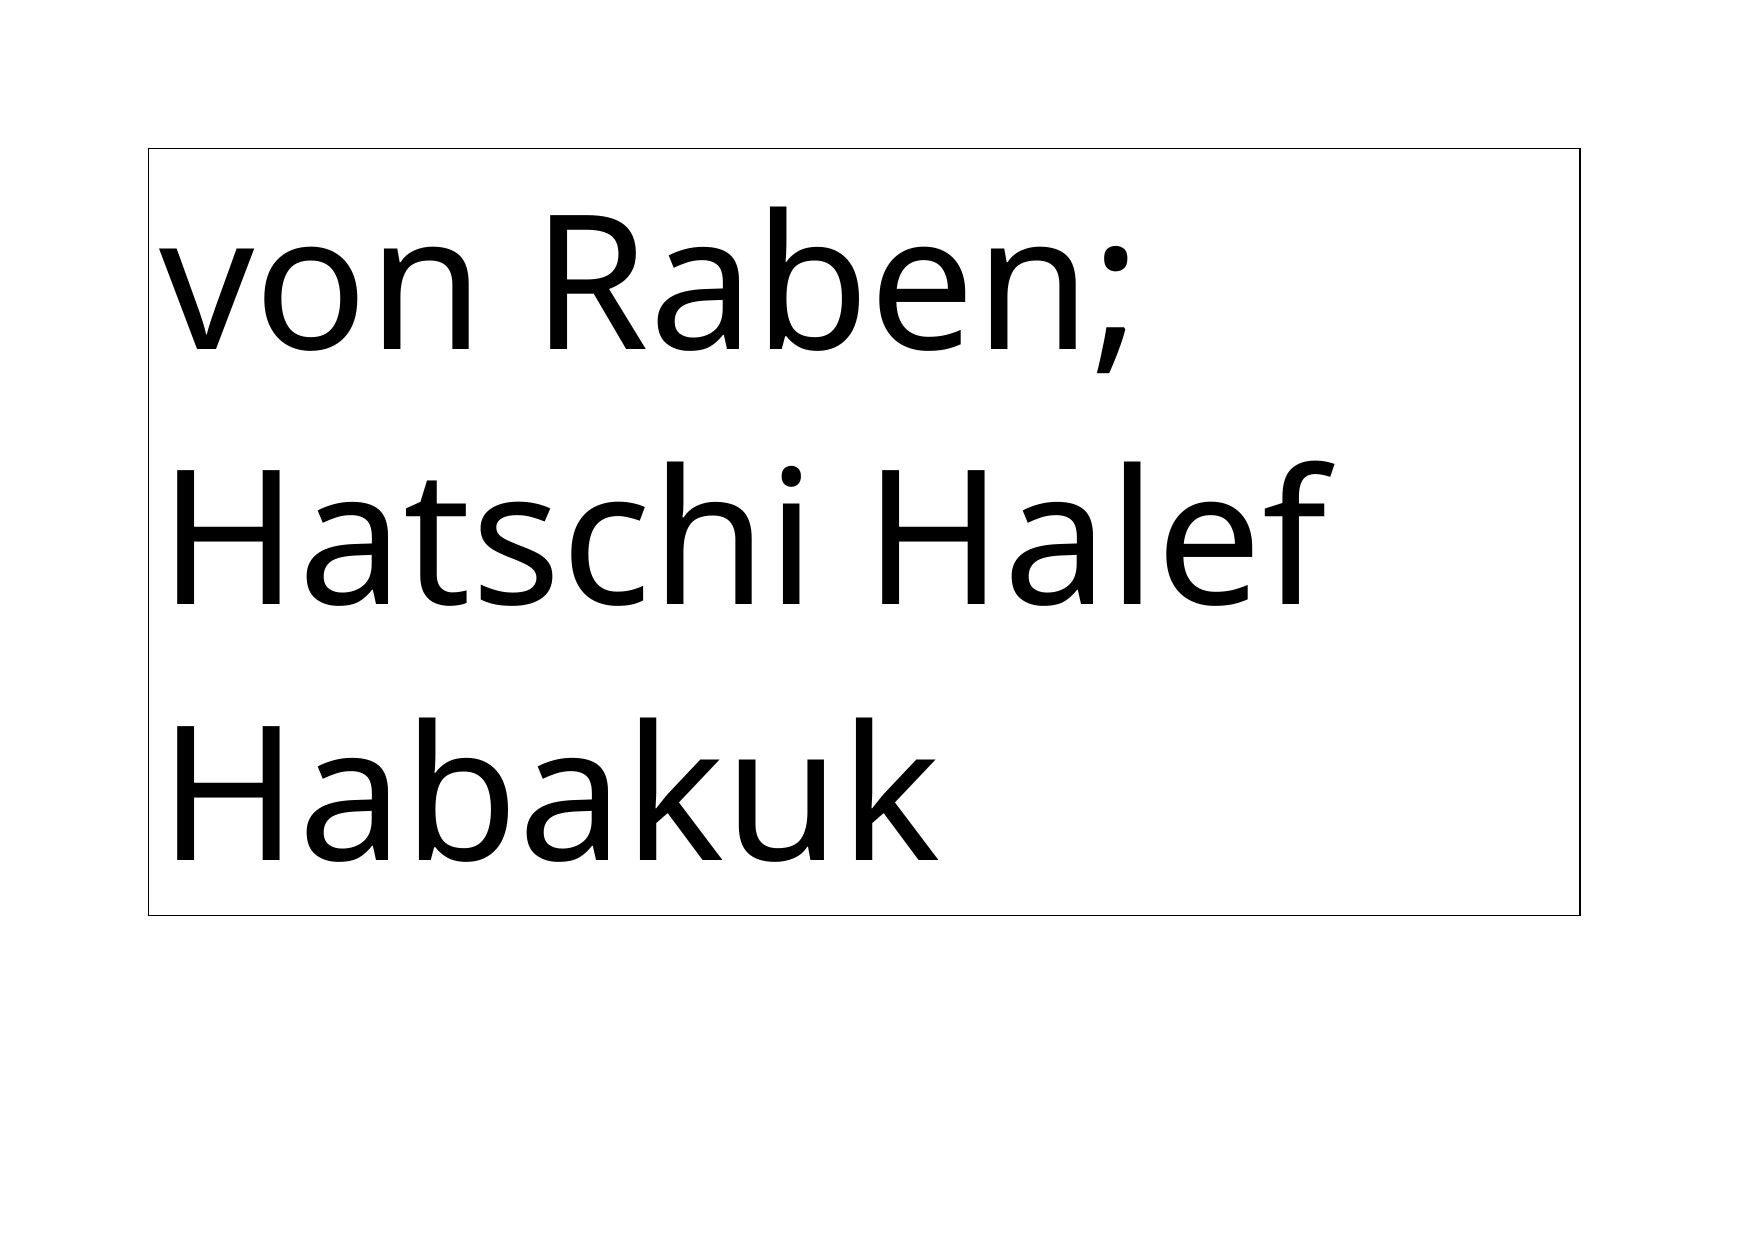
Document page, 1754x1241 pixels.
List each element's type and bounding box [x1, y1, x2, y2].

table_cell [149, 149, 1579, 915]
